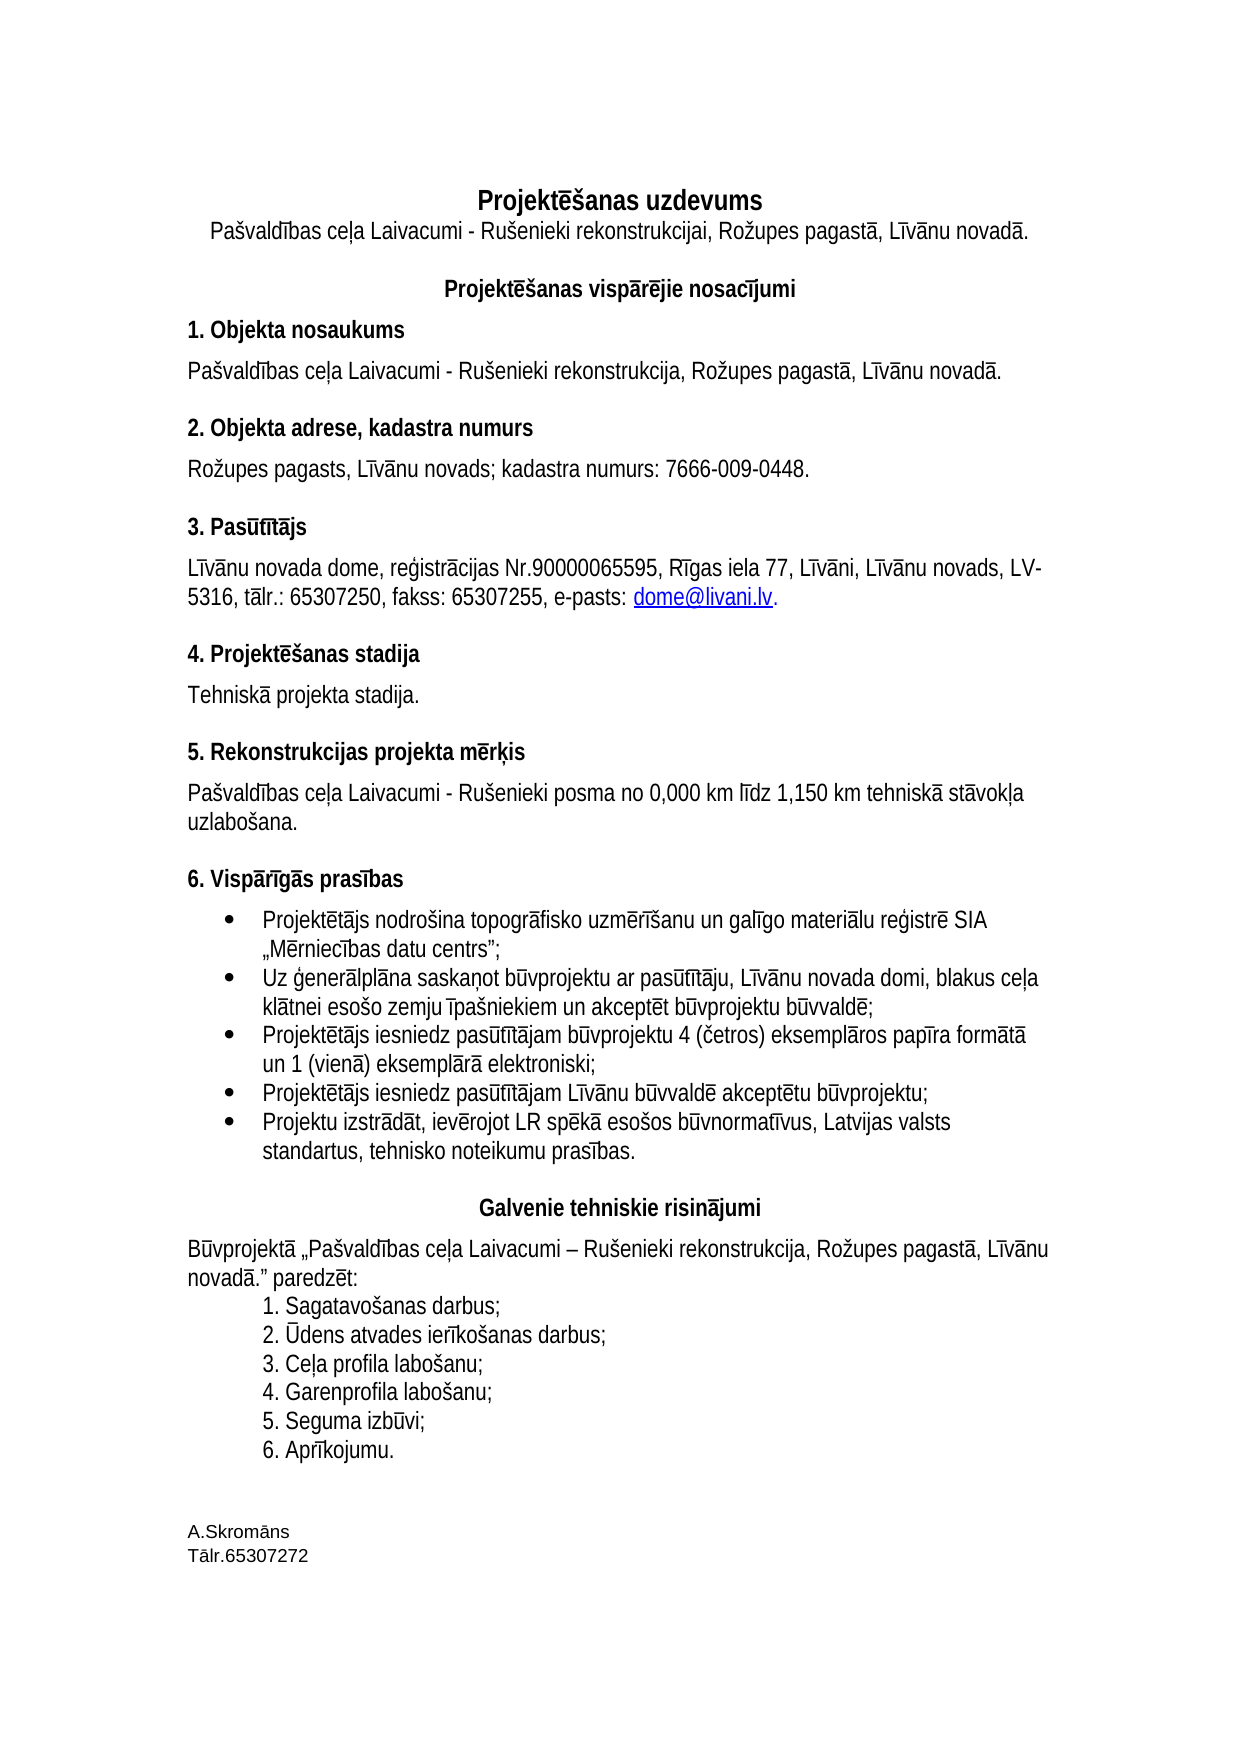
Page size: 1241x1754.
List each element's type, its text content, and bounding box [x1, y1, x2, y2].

text 1. Sagatavošanas darbus; [187, 1291, 1053, 1320]
text 6. Aprīkojumu. [187, 1434, 1053, 1463]
text 5. Rekonstrukcijas projekta mērķis [187, 737, 1053, 766]
text 6. Vispārīgās prasības [187, 864, 1053, 893]
text Tehniskā projekta stadija. [187, 680, 1053, 708]
text 1. Objekta nosaukums [187, 315, 1053, 343]
list Projektētājs iesniedz pasūtītājam būvprojektu 4 (četros) eksemplāros papīra formātā un 1 (vienā) eksemplārā elektroniski; [225, 1020, 1053, 1078]
text 4. Projektēšanas stadija [187, 639, 1053, 667]
text 2. Objekta adrese, kadastra numurs [187, 413, 1053, 442]
text Līvānu novada dome, reģistrācijas Nr.90000065595, Rīgas iela 77, Līvāni, Līvānu novads, LV-5316, tālr.: 65307250, fakss: 65307255, e-pasts: dome@livani.lv. [187, 553, 1053, 610]
text Rožupes pagasts, Līvānu novads; kadastra numurs: 7666-009-0448. [187, 454, 1053, 483]
text 2. Ūdens atvades ierīkošanas darbus; [187, 1320, 1053, 1349]
list Projektētājs nodrošina topogrāfisko uzmērīšanu un galīgo materiālu reģistrē SIA „Mērniecības datu centrs”; [225, 905, 1053, 963]
text A.Skromāns [187, 1521, 1053, 1542]
text Galvenie tehniskie risinājumi [187, 1193, 1053, 1222]
text Tālr.65307272 [187, 1545, 1053, 1567]
text 4. Garenprofila labošanu; [187, 1377, 1053, 1406]
text 3. Pasūtītājs [187, 512, 1053, 540]
text Pašvaldības ceļa Laivacumi - Rušenieki posma no 0,000 km līdz 1,150 km tehniskā stāvokļa uzlabošana. [187, 778, 1053, 836]
text Pašvaldības ceļa Laivacumi - Rušenieki rekonstrukcijai, Rožupes pagastā, Līvānu novadā. [187, 216, 1053, 245]
text Projektēšanas uzdevums [187, 183, 1053, 216]
list Projektētājs iesniedz pasūtītājam Līvānu būvvaldē akceptētu būvprojektu; [225, 1078, 1053, 1107]
text 3. Ceļa profila labošanu; [187, 1349, 1053, 1377]
text 5. Seguma izbūvi; [187, 1406, 1053, 1434]
text Projektēšanas vispārējie nosacījumi [187, 274, 1053, 302]
text Būvprojektā „Pašvaldības ceļa Laivacumi – Rušenieki rekonstrukcija, Rožupes pagastā, Līvānu novadā.” paredzēt: [187, 1234, 1053, 1291]
text Pašvaldības ceļa Laivacumi - Rušenieki rekonstrukcija, Rožupes pagastā, Līvānu novadā. [187, 356, 1053, 384]
list Uz ģenerālplāna saskaņot būvprojektu ar pasūtītāju, Līvānu novada domi, blakus ceļa klātnei esošo zemju īpašniekiem un akceptēt būvprojektu būvvaldē; [225, 963, 1053, 1020]
list Projektu izstrādāt, ievērojot LR spēkā esošos būvnormatīvus, Latvijas valsts standartus, tehnisko noteikumu prasības. [225, 1107, 1053, 1164]
